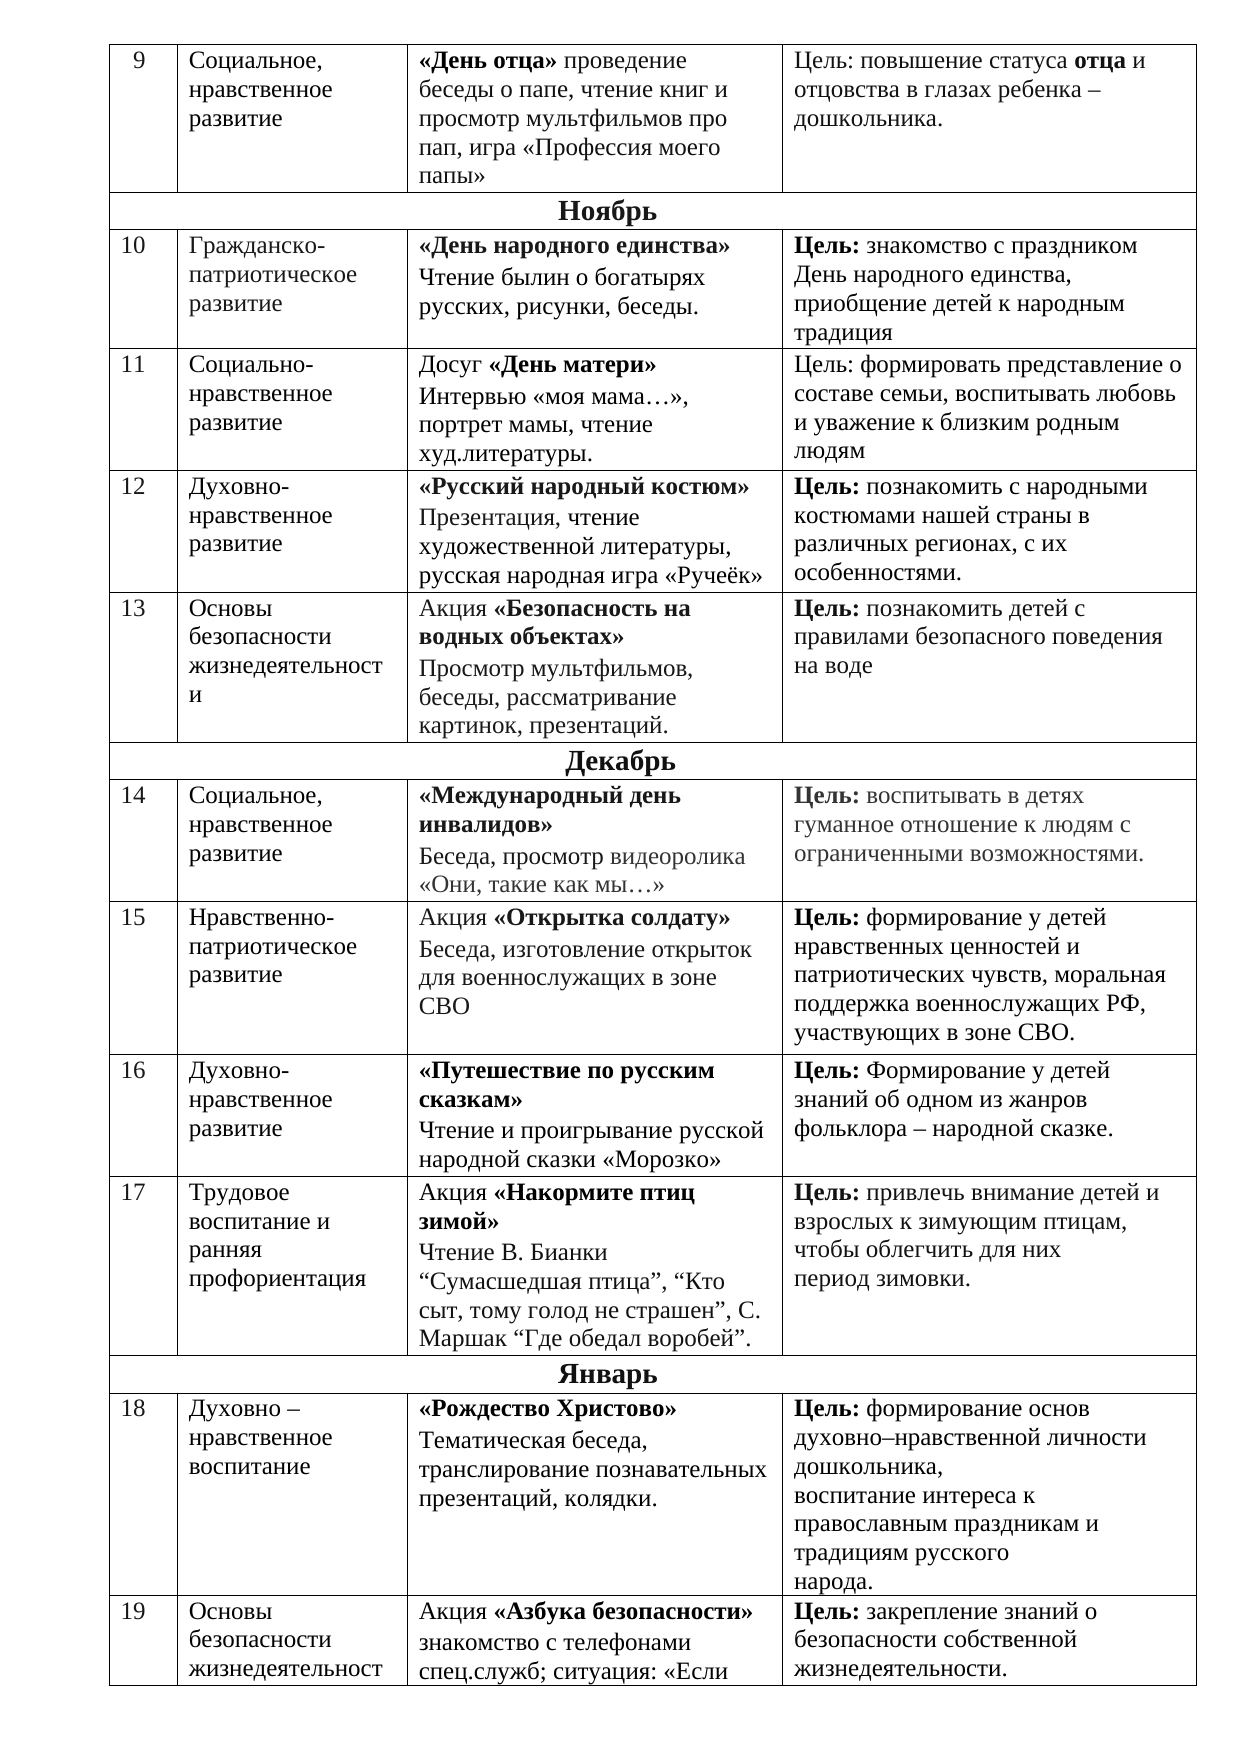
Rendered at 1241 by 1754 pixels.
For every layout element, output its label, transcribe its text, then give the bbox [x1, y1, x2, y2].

table_cell «Международный день инвалидов» Беседа, просмотр видеоролика «Они, такие как мы…» [408, 780, 782, 901]
table_cell 16 [110, 1055, 177, 1176]
table_cell Гражданско-патриотическое развитие [178, 230, 407, 348]
table_cell 17 [110, 1177, 177, 1355]
table_cell Цель: познакомить детей с правилами безопасного поведения на воде [783, 593, 1196, 742]
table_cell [408, 1596, 782, 1685]
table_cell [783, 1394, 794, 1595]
table_cell Цель: воспитывать в детях гуманное отношение к людям с ограниченными возможностями. [783, 780, 1196, 901]
table_cell Ноябрь [110, 193, 1196, 229]
table_cell 18 [110, 1394, 177, 1595]
table_cell Цель: повышение статуса отца и отцовства в глазах ребенка – дошкольника. [783, 45, 1196, 192]
table_cell «День народного единства» Чтение былин о богатырях русских, рисунки, беседы. [408, 230, 782, 348]
table_cell 10 [110, 230, 177, 348]
table_cell Духовно-нравственное развитие [178, 1055, 407, 1176]
table_cell «День отца» проведение беседы о папе, чтение книг и просмотр мультфильмов про пап, игра «Профессия моего папы» [408, 45, 782, 192]
table_cell Акция «Безопасность на водных объектах» Просмотр мультфильмов, беседы, рассматривание картинок, презентаций. [408, 593, 782, 742]
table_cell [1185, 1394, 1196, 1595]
table_cell Нравственно-патриотическое развитие [178, 902, 407, 1054]
table_cell Основы безопасности жизнедеятельности [178, 593, 407, 742]
table_cell Цель: формировать представление о составе семьи, воспитывать любовь и уважение к близким родным людям [783, 349, 1196, 470]
table_cell Декабрь [110, 743, 1196, 779]
table_cell Акция «Накормите птиц зимой» Чтение В. Бианки “Сумасшедшая птица”, “Кто сыт, тому голод не страшен”, С. Маршак “Где обедал воробей”. [408, 1177, 782, 1355]
table_cell 14 [110, 780, 177, 901]
table_cell 15 [110, 902, 177, 1054]
table_cell Социально-нравственное развитие [178, 349, 407, 470]
table_cell Январь [110, 1356, 1196, 1392]
table_cell Трудовое воспитание и ранняя профориентация [178, 1177, 407, 1355]
table_cell «Путешествие по русским сказкам» Чтение и проигрывание русской народной сказки «Морозко» [408, 1055, 782, 1176]
table_cell «Русский народный костюм» Презентация, чтение художественной литературы, русская народная игра «Ручеёк» [408, 471, 782, 592]
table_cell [178, 1596, 407, 1685]
table_cell Цель: формирование у детей нравственных ценностей и патриотических чувств, моральная поддержка военнослужащих РФ, участвующих в зоне СВО. [783, 902, 1196, 1054]
table_cell Цель: знакомство с праздником День народного единства, приобщение детей к народным традиция [783, 230, 1196, 348]
table_cell 9 [110, 45, 177, 192]
table_cell Социальное, нравственное развитие [178, 45, 407, 192]
table_cell Духовно – нравственное воспитание [178, 1394, 407, 1595]
table_cell Социальное, нравственное развитие [178, 780, 407, 901]
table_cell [783, 1596, 1196, 1685]
table_cell Досуг «День матери» Интервью «моя мама…», портрет мамы, чтение худ.литературы. [408, 349, 782, 470]
table_cell Цель: Формирование у детей знаний об одном из жанров фольклора – народной сказке. [783, 1055, 1196, 1176]
table_cell 19 [110, 1596, 177, 1685]
table_cell 11 [110, 349, 177, 470]
table_cell 12 [110, 471, 177, 592]
table_cell Цель: привлечь внимание детей и взрослых к зимующим птицам, чтобы облегчить для них период зимовки. [783, 1177, 1196, 1355]
table_cell Духовно-нравственное развитие [178, 471, 407, 592]
table_cell Цель: познакомить с народными костюмами нашей страны в различных регионах, с их особенностями. [783, 471, 1196, 592]
table_cell 13 [110, 593, 177, 742]
table_cell «Рождество Христово» Тематическая беседа, транслирование познавательных презентаций, колядки. [408, 1394, 782, 1595]
table_cell Акция «Открытка солдату» Беседа, изготовление открыток для военнослужащих в зоне СВО [408, 902, 782, 1054]
